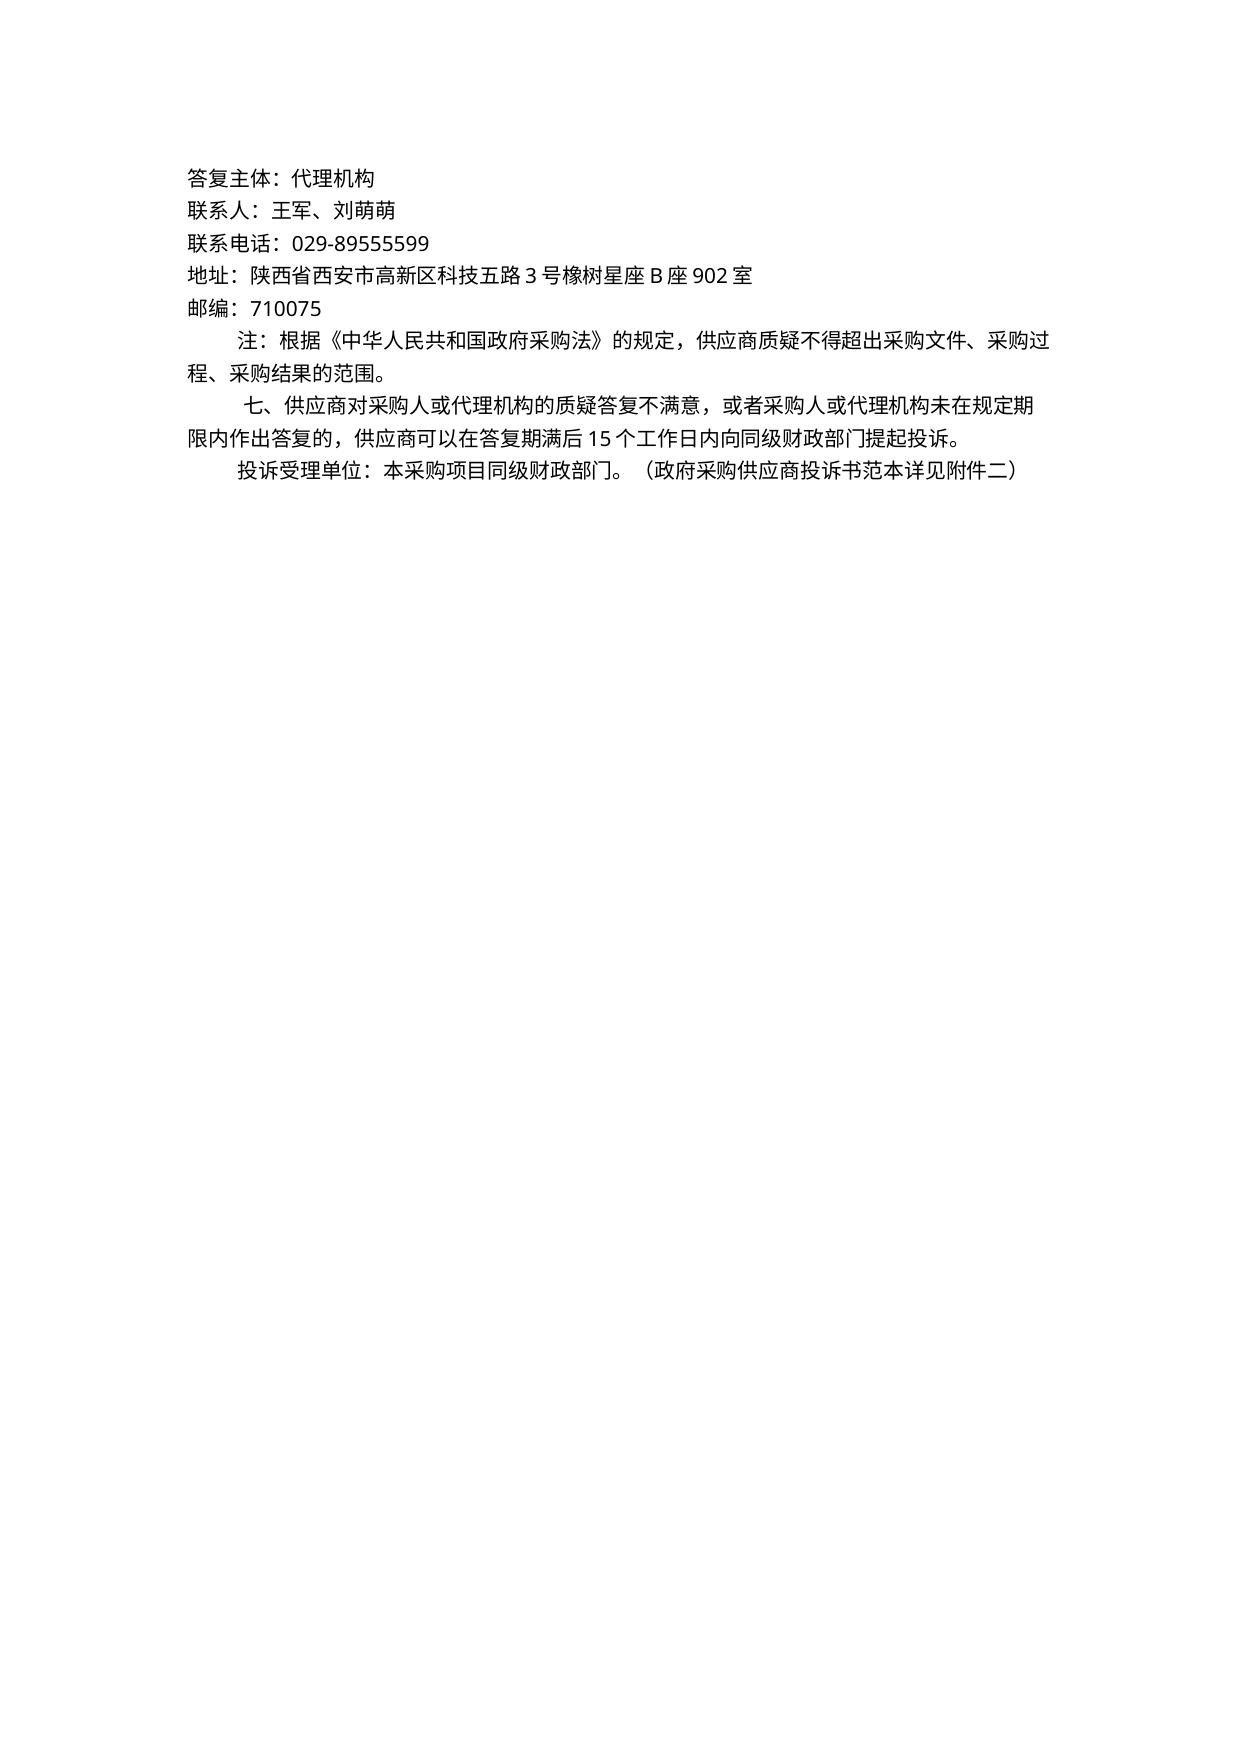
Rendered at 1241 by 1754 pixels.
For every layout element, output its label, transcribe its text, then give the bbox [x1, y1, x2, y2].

text 投诉受理单位：本采购项目同级财政部门。（政府采购供应商投诉书范本详见附件二） [187, 454, 1053, 487]
text 联系电话：029-89555599 [187, 227, 1053, 259]
text 邮编：710075 [187, 292, 1053, 324]
text 注：根据《中华人民共和国政府采购法》的规定，供应商质疑不得超出采购文件、采购过程、采购结果的范围。 [187, 324, 1053, 389]
text 七、供应商对采购人或代理机构的质疑答复不满意，或者采购人或代理机构未在规定期限内作出答复的，供应商可以在答复期满后15个工作日内向同级财政部门提起投诉。 [187, 389, 1053, 454]
text 答复主体：代理机构 [187, 162, 1053, 194]
text 联系人：王军、刘萌萌 [187, 194, 1053, 227]
text 地址：陕西省西安市高新区科技五路3号橡树星座B座902室 [187, 259, 1053, 292]
